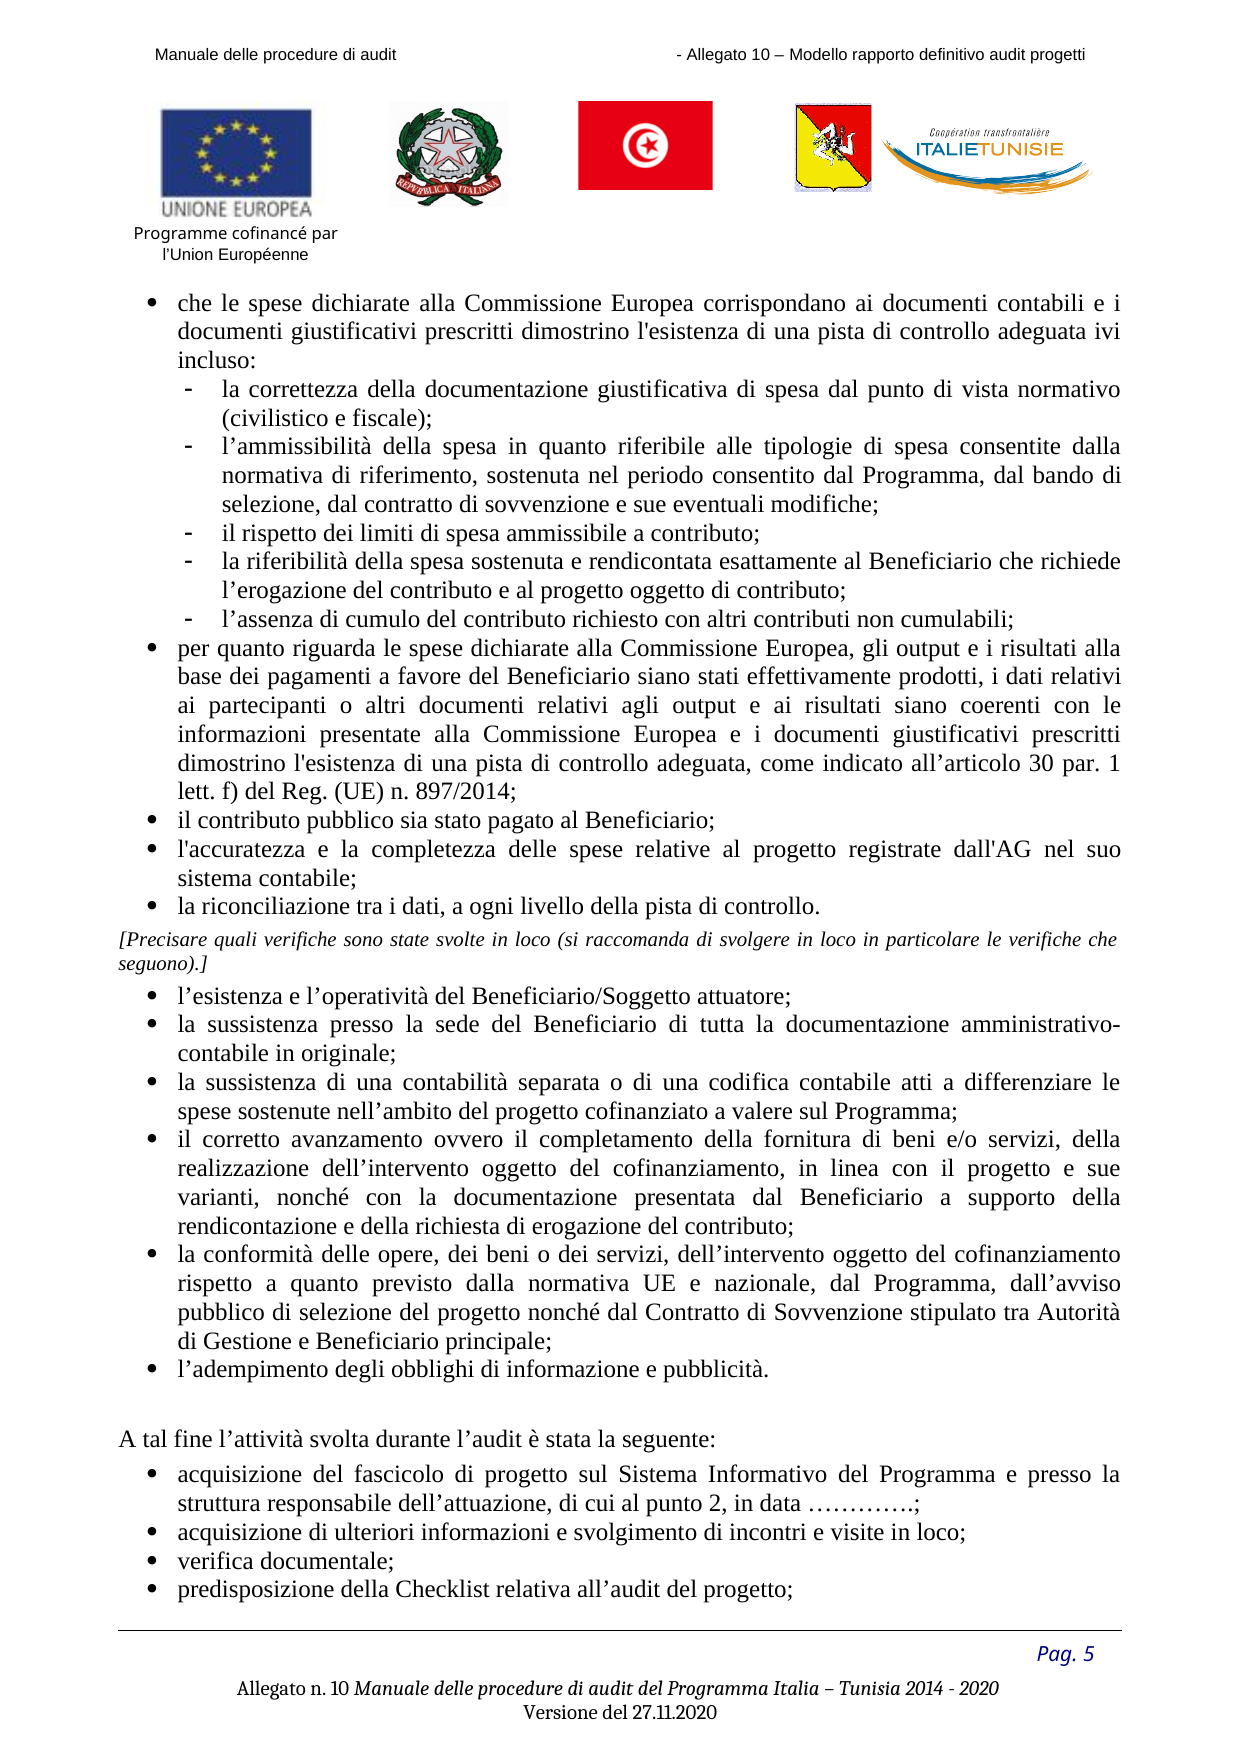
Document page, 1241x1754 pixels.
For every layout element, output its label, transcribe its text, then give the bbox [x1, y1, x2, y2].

text A tal fine l’attività svolta durante l’audit è stata la seguente: [118, 1424, 1122, 1453]
picture [388, 101, 509, 207]
picture [144, 101, 327, 222]
picture [578, 101, 713, 190]
list l’assenza di cumulo del contributo richiesto con altri contributi non cumulabili; [184, 604, 1122, 633]
list la riconciliazione tra i dati, a ogni livello della pista di controllo. [148, 891, 1122, 920]
list la sussistenza di una contabilità separata o di una codifica contabile atti a differenziare le spese sostenute nell’ambito del progetto cofinanziato a valere sul Programma; [148, 1067, 1122, 1124]
list la conformità delle opere, dei beni o dei servizi, dell’intervento oggetto del cofinanziamento rispetto a quanto previsto dalla normativa UE e nazionale, dal Programma, dall’avviso pubblico di selezione del progetto nonché dal Contratto di Sovvenzione stipulato tra Autorità di Gestione e Beneficiario principale; [148, 1239, 1122, 1354]
list il contributo pubblico sia stato pagato al Beneficiario; [148, 805, 1122, 834]
list il corretto avanzamento ovvero il completamento della fornitura di beni e/o servizi, della realizzazione dell’intervento oggetto del cofinanziamento, in linea con il progetto e sue varianti, nonché con la documentazione presentata dal Beneficiario a supporto della rendicontazione e della richiesta di erogazione del contributo; [148, 1124, 1122, 1239]
list il rispetto dei limiti di spesa ammissibile a contributo; [184, 518, 1122, 546]
text [Precisare quali verifiche sono state svolte in loco (si raccomanda di svolgere in loco in particolare le verifiche che seguono).] [118, 926, 1122, 974]
list la sussistenza presso la sede del Beneficiario di tutta la documentazione amministrativo-contabile in originale; [148, 1009, 1122, 1067]
list l'accuratezza e la completezza delle spese relative al progetto registrate dall'AG nel suo sistema contabile; [148, 834, 1122, 891]
list acquisizione di ulteriori informazioni e svolgimento di incontri e visite in loco; [148, 1517, 1122, 1546]
list la correttezza della documentazione giustificativa di spesa dal punto di vista normativo (civilistico e fiscale); [184, 374, 1122, 431]
list l’adempimento degli obblighi di informazione e pubblicità. [148, 1354, 1122, 1383]
picture [794, 103, 872, 192]
list per quanto riguarda le spese dichiarate alla Commissione Europea, gli output e i risultati alla base dei pagamenti a favore del Beneficiario siano stati effettivamente prodotti, i dati relativi ai partecipanti o altri documenti relativi agli output e ai risultati siano coerenti con le informazioni presentate alla Commissione Europea e i documenti giustificativi prescritti dimostrino l'esistenza di una pista di controllo adeguata, come indicato all’articolo 30 par. 1 lett. f) del Reg. (UE) n. 897/2014; [148, 633, 1122, 805]
list predisposizione della Checklist relativa all’audit del progetto; [148, 1574, 1122, 1603]
list l’esistenza e l’operatività del Beneficiario/Soggetto attuatore; [148, 981, 1122, 1009]
list acquisizione del fascicolo di progetto sul Sistema Informativo del Programma e presso la struttura responsabile dell’attuazione, di cui al punto 2, in data ………….; [148, 1459, 1122, 1517]
list verifica documentale; [148, 1546, 1122, 1574]
picture [874, 101, 1102, 216]
list la riferibilità della spesa sostenuta e rendicontata esattamente al Beneficiario che richiede l’erogazione del contributo e al progetto oggetto di contributo; [184, 546, 1122, 604]
list l’ammissibilità della spesa in quanto riferibile alle tipologie di spesa consentite dalla normativa di riferimento, sostenuta nel periodo consentito dal Programma, dal bando di selezione, dal contratto di sovvenzione e sue eventuali modifiche; [184, 431, 1122, 518]
list che le spese dichiarate alla Commissione Europea corrispondano ai documenti contabili e i documenti giustificativi prescritti dimostrino l'esistenza di una pista di controllo adeguata ivi incluso: [148, 288, 1122, 374]
